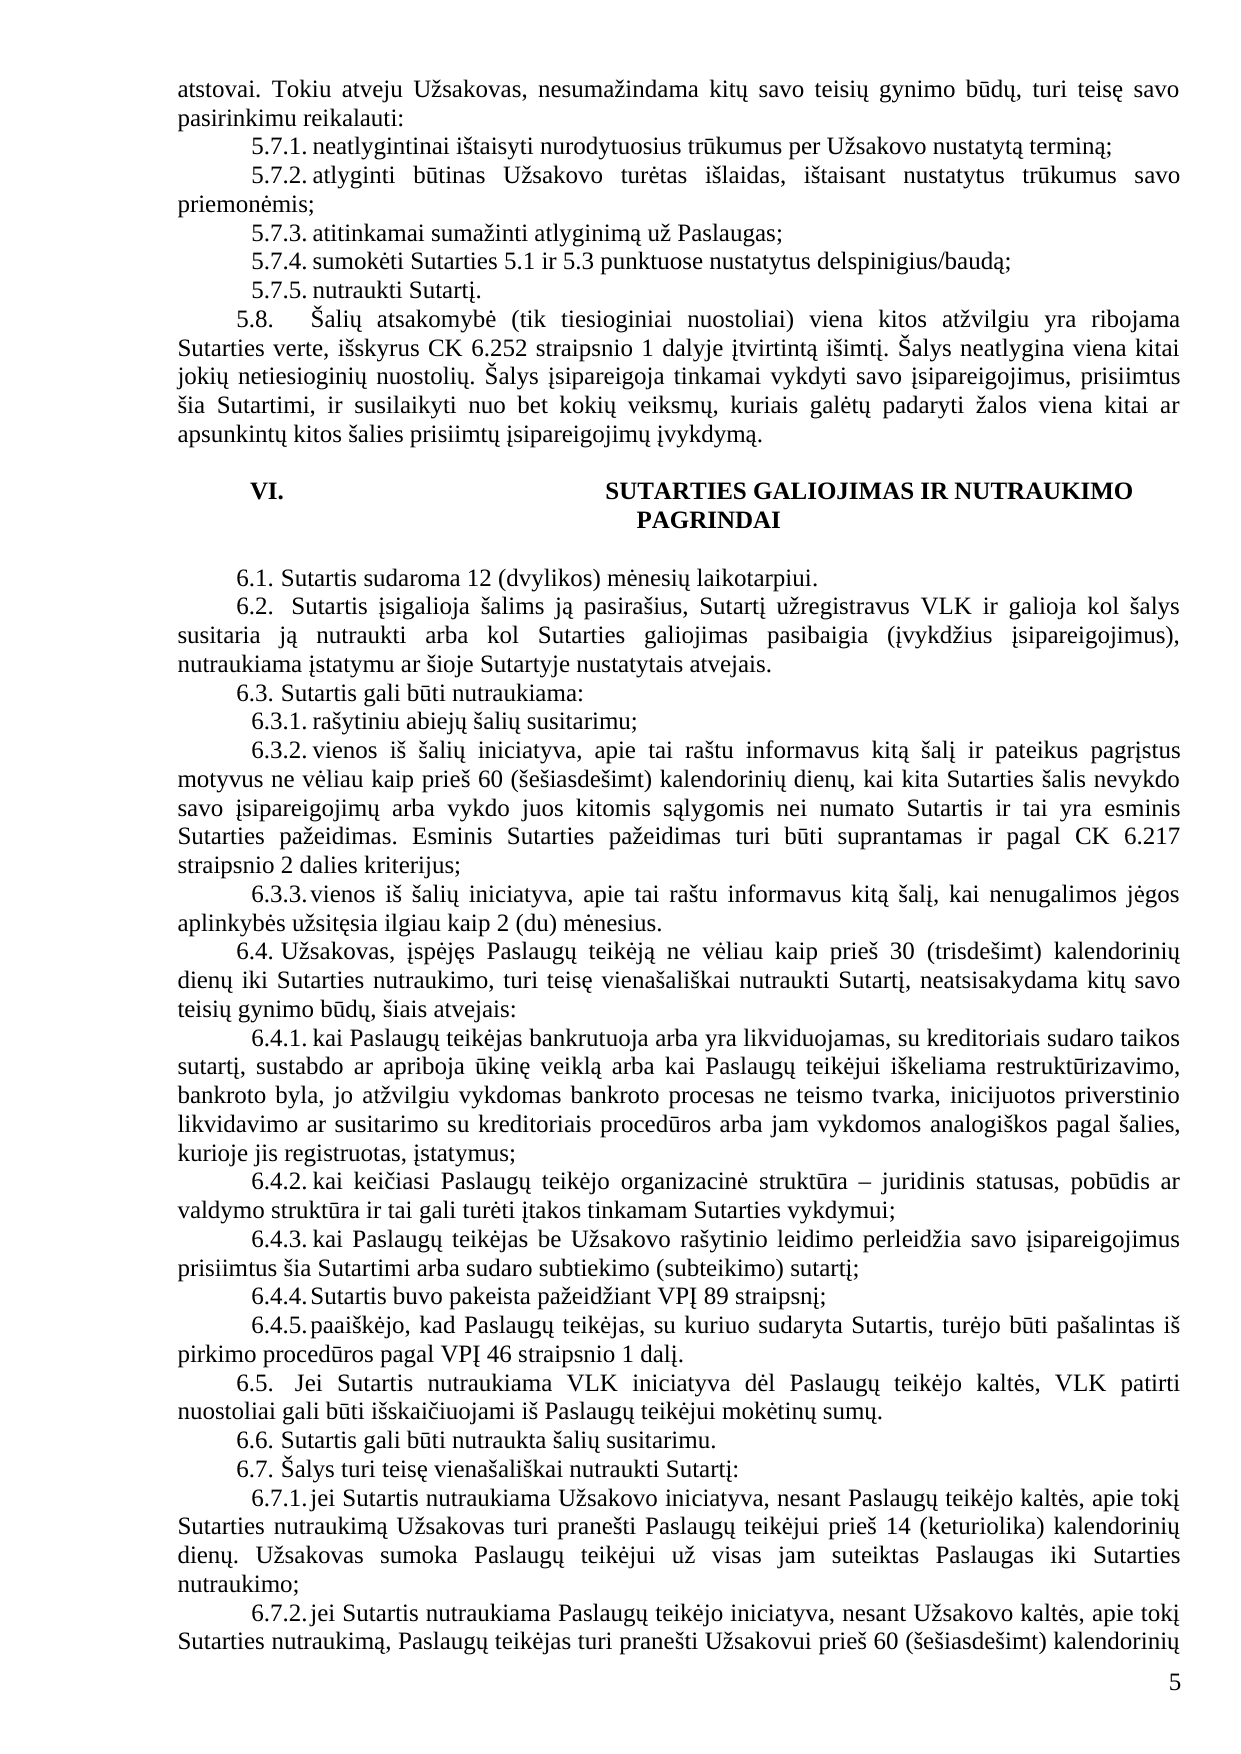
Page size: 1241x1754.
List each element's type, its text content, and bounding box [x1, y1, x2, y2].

list sumokėti Sutarties 5.1 ir 5.3 punktuose nustatytus delspinigius/baudą; [177, 246, 1181, 275]
list Sutartis gali būti nutraukiama: [177, 678, 1181, 706]
list Sutartis gali būti nutraukta šalių susitarimu. [177, 1425, 1181, 1454]
list Sutartis sudaroma 12 (dvylikos) mėnesių laikotarpiui. [177, 563, 1181, 591]
list atlyginti būtinas Užsakovo turėtas išlaidas, ištaisant nustatytus trūkumus savo priemonėmis; [177, 160, 1181, 218]
list jei Sutartis nutraukiama Užsakovo iniciatyva, nesant Paslaugų teikėjo kaltės, apie tokį Sutarties nutraukimą Užsakovas turi pranešti Paslaugų teikėjui prieš 14 (keturiolika) kalendorinių dienų. Užsakovas sumoka Paslaugų teikėjui už visas jam suteiktas Paslaugas iki Sutarties nutraukimo; [177, 1483, 1181, 1598]
list vienos iš šalių iniciatyva, apie tai raštu informavus kitą šalį ir pateikus pagrįstus motyvus ne vėliau kaip prieš 60 (šešiasdešimt) kalendorinių dienų, kai kita Sutarties šalis nevykdo savo įsipareigojimų arba vykdo juos kitomis sąlygomis nei numato Sutartis ir tai yra esminis Sutarties pažeidimas. Esminis Sutarties pažeidimas turi būti suprantamas ir pagal CK 6.217 straipsnio 2 dalies kriterijus; [177, 735, 1181, 879]
list kai keičiasi Paslaugų teikėjo organizacinė struktūra – juridinis statusas, pobūdis ar valdymo struktūra ir tai gali turėti įtakos tinkamam Sutarties vykdymui; [177, 1166, 1181, 1224]
list nutraukti Sutartį. [177, 275, 1181, 304]
list Sutartis buvo pakeista pažeidžiant VPĮ 89 straipsnį; [177, 1281, 1181, 1310]
list atitinkamai sumažinti atlyginimą už Paslaugas; [177, 218, 1181, 246]
list rašytiniu abiejų šalių susitarimu; [177, 706, 1181, 735]
list kai Paslaugų teikėjas be Užsakovo rašytinio leidimo perleidžia savo įsipareigojimus prisiimtus šia Sutartimi arba sudaro subtiekimo (subteikimo) sutartį; [177, 1224, 1181, 1281]
list SUTARTIES GALIOJIMAS IR NUTRAUKIMO PAGRINDAI [236, 476, 1181, 534]
list vienos iš šalių iniciatyva, apie tai raštu informavus kitą šalį, kai nenugalimos jėgos aplinkybės užsitęsia ilgiau kaip 2 (du) mėnesius. [177, 879, 1181, 936]
list Šalių atsakomybė (tik tiesioginiai nuostoliai) viena kitos atžvilgiu yra ribojama Sutarties verte, išskyrus CK 6.252 straipsnio 1 dalyje įtvirtintą išimtį. Šalys neatlygina viena kitai jokių netiesioginių nuostolių. Šalys įsipareigoja tinkamai vykdyti savo įsipareigojimus, prisiimtus šia Sutartimi, ir susilaikyti nuo bet kokių veiksmų, kuriais galėtų padaryti žalos viena kitai ar apsunkintų kitos šalies prisiimtų įsipareigojimų įvykdymą. [177, 304, 1181, 448]
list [177, 1598, 1181, 1655]
list Jei Sutartis nutraukiama VLK iniciatyva dėl Paslaugų teikėjo kaltės, VLK patirti nuostoliai gali būti išskaičiuojami iš Paslaugų teikėjui mokėtinų sumų. [177, 1368, 1181, 1425]
list paaiškėjo, kad Paslaugų teikėjas, su kuriuo sudaryta Sutartis, turėjo būti pašalintas iš pirkimo procedūros pagal VPĮ 46 straipsnio 1 dalį. [177, 1310, 1181, 1368]
list Šalys turi teisę vienašališkai nutraukti Sutartį: [177, 1454, 1181, 1483]
list Sutartis įsigalioja šalims ją pasirašius, Sutartį užregistravus VLK ir galioja kol šalys susitaria ją nutraukti arba kol Sutarties galiojimas pasibaigia (įvykdžius įsipareigojimus), nutraukiama įstatymu ar šioje Sutartyje nustatytais atvejais. [177, 591, 1181, 678]
list neatlygintinai ištaisyti nurodytuosius trūkumus per Užsakovo nustatytą terminą; [177, 131, 1181, 160]
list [177, 74, 1181, 131]
list kai Paslaugų teikėjas bankrutuoja arba yra likviduojamas, su kreditoriais sudaro taikos sutartį, sustabdo ar apriboja ūkinę veiklą arba kai Paslaugų teikėjui iškeliama restruktūrizavimo, bankroto byla, jo atžvilgiu vykdomas bankroto procesas ne teismo tvarka, inicijuotos priverstinio likvidavimo ar susitarimo su kreditoriais procedūros arba jam vykdomos analogiškos pagal šalies, kurioje jis registruotas, įstatymus; [177, 1023, 1181, 1166]
list Užsakovas, įspėjęs Paslaugų teikėją ne vėliau kaip prieš 30 (trisdešimt) kalendorinių dienų iki Sutarties nutraukimo, turi teisę vienašališkai nutraukti Sutartį, neatsisakydama kitų savo teisių gynimo būdų, šiais atvejais: [177, 936, 1181, 1023]
